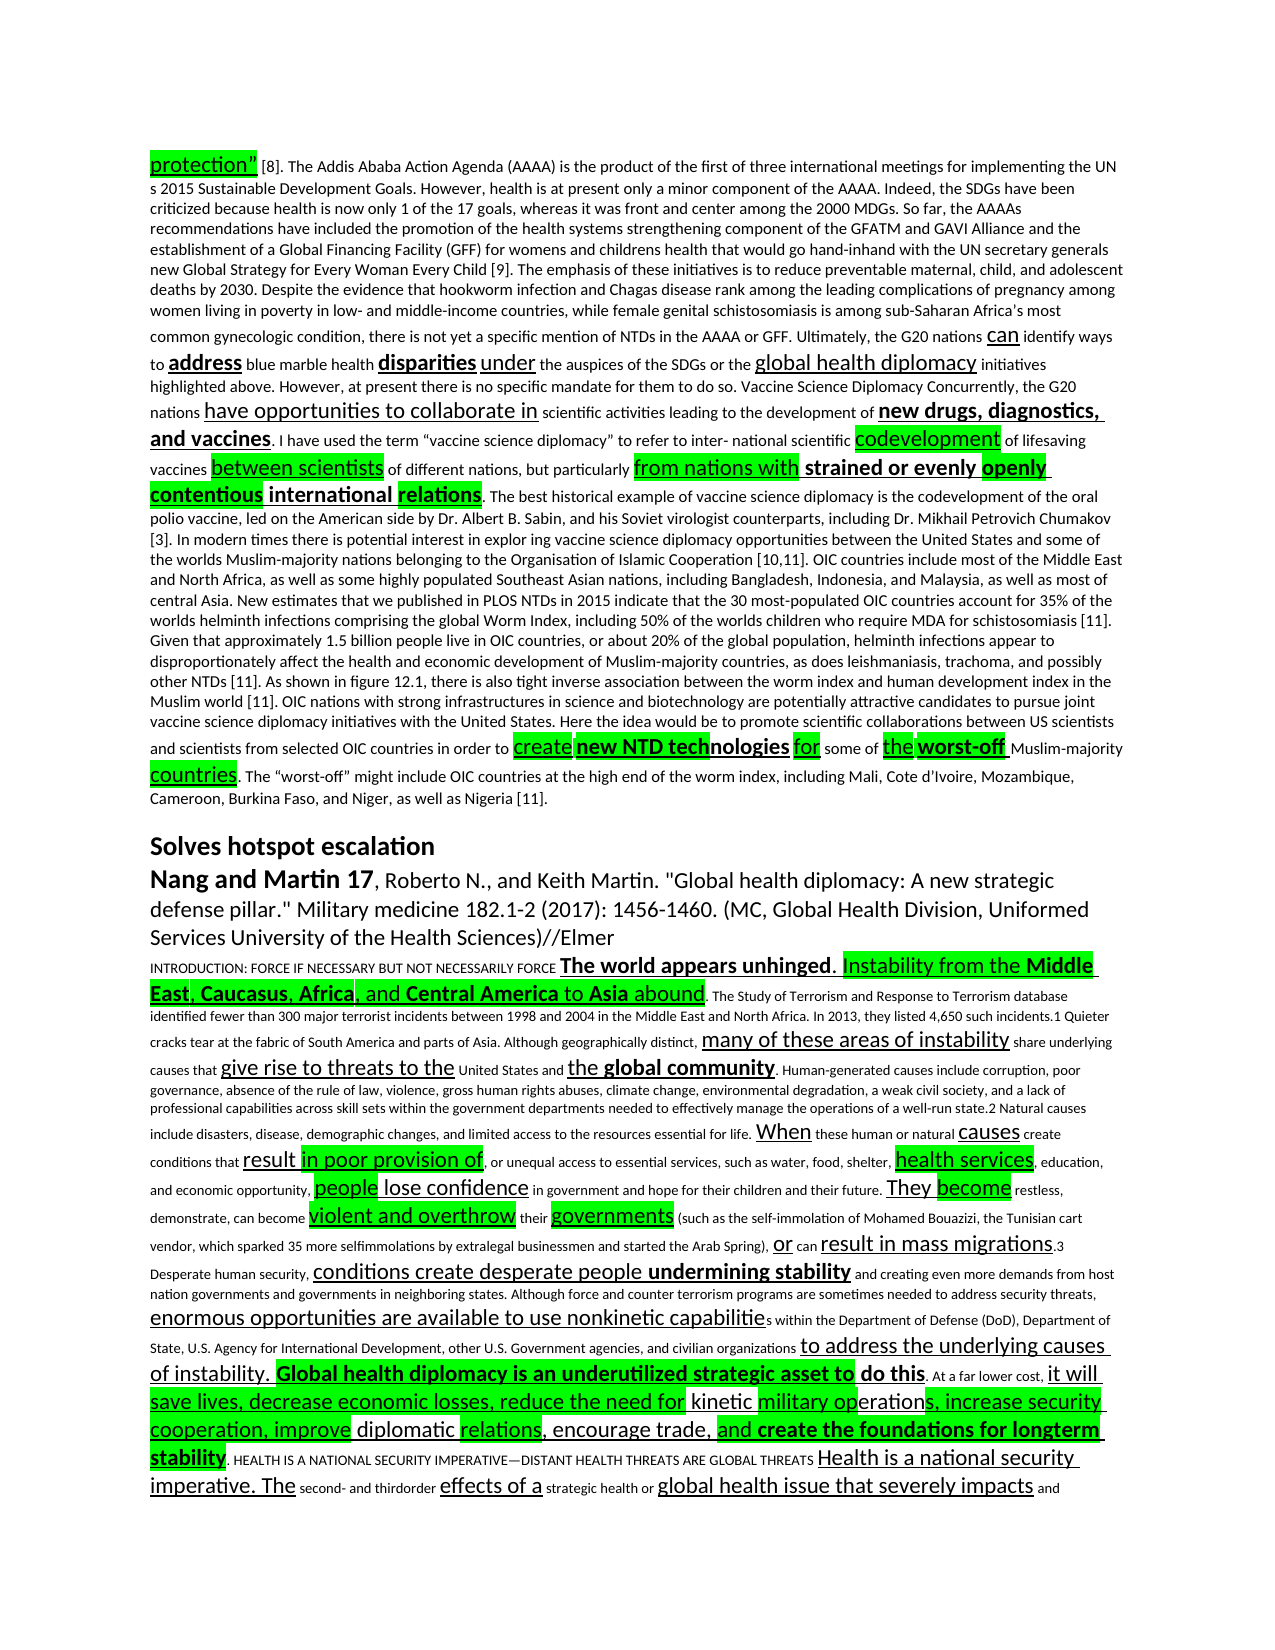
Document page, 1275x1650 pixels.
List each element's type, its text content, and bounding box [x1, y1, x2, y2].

text Nang and Martin 17, Roberto N., and Keith Martin. "Global health diplomacy: A new strategic defense pillar." Military medicine 182.1-2 (2017): 1456-1460. (MC, Global Health Division, Uniformed Services University of the Health Sciences)//Elmer [150, 862, 1125, 951]
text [150, 951, 1125, 1499]
subtitle Solves hotspot escalation [150, 829, 1125, 862]
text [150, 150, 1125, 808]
